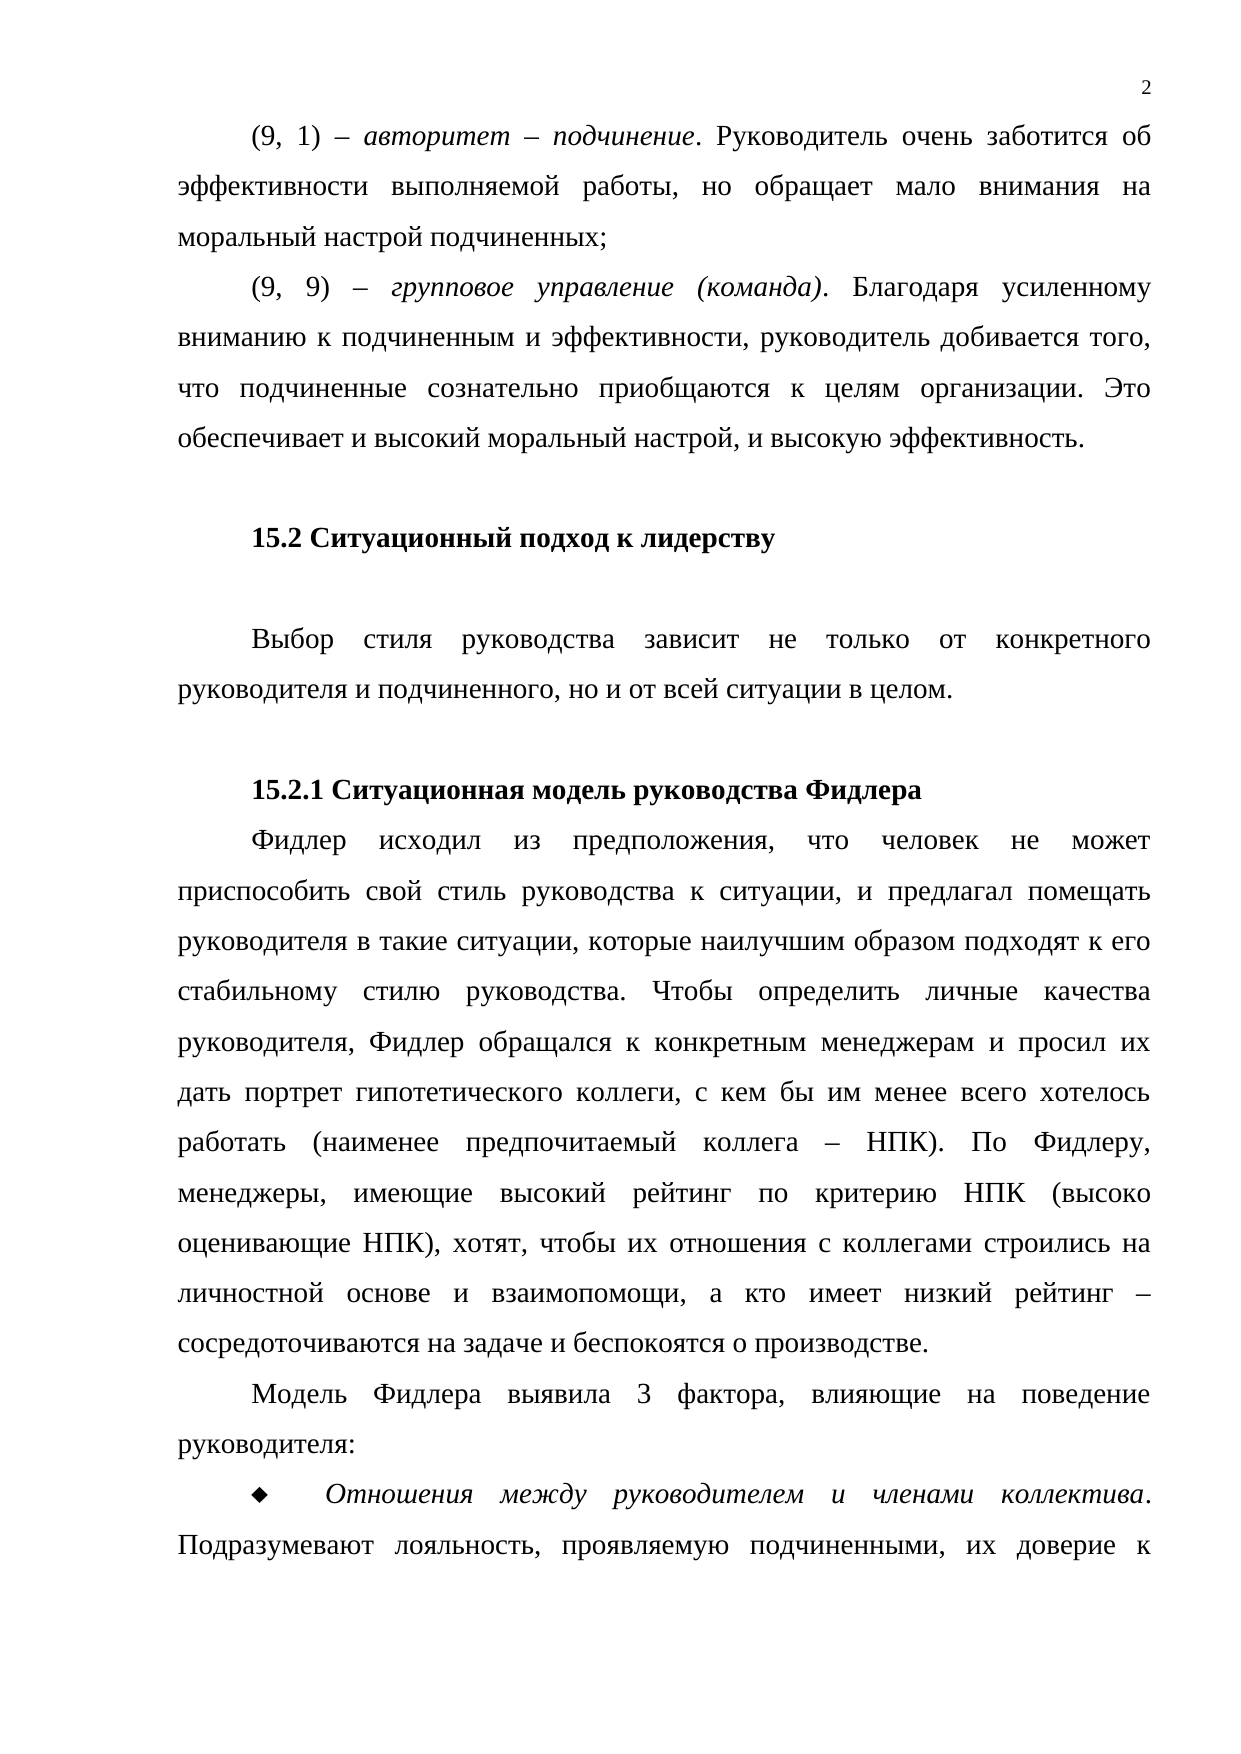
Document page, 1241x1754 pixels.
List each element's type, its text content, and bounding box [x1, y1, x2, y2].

text (9, 9) – групповое управление (команда). Благодаря усиленному вниманию к подчиненным и эффективности, руководитель добивается того, что подчиненные сознательно приобщаются к целям организации. Это обеспечивает и высокий моральный настрой, и высокую эффективность. [177, 269, 1152, 453]
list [177, 1477, 1152, 1561]
text 15.2.1 Ситуационная модель руководства Фидлера [177, 772, 1152, 806]
text Модель Фидлера выявила 3 фактора, влияющие на поведение руководителя: [177, 1376, 1152, 1460]
text Фидлер исходил из предположения, что человек не может приспособить свой стиль руководства к ситуации, и предлагал помещать руководителя в такие ситуации, которые наилучшим образом подходят к его стабильному стилю руководства. Чтобы определить личные качества руководителя, Фидлер обращался к конкретным менеджерам и просил их дать портрет гипотетического коллеги, с кем бы им менее всего хотелось работать (наименее предпочитаемый коллега – НПК). По Фидлеру, менеджеры, имеющие высокий рейтинг по критерию НПК (высоко оценивающие НПК), хотят, чтобы их отношения с коллегами строились на личностной основе и взаимопомощи, а кто имеет низкий рейтинг – сосредоточиваются на задаче и беспокоятся о производстве. [177, 822, 1152, 1359]
text Выбор стиля руководства зависит не только от конкретного руководителя и подчиненного, но и от всей ситуации в целом. [177, 621, 1152, 705]
text 15.2 Ситуационный подход к лидерству [177, 521, 1152, 554]
text (9, 1) – авторитет – подчинение. Руководитель очень заботится об эффективности выполняемой работы, но обращает мало внимания на моральный настрой подчиненных; [177, 118, 1152, 252]
